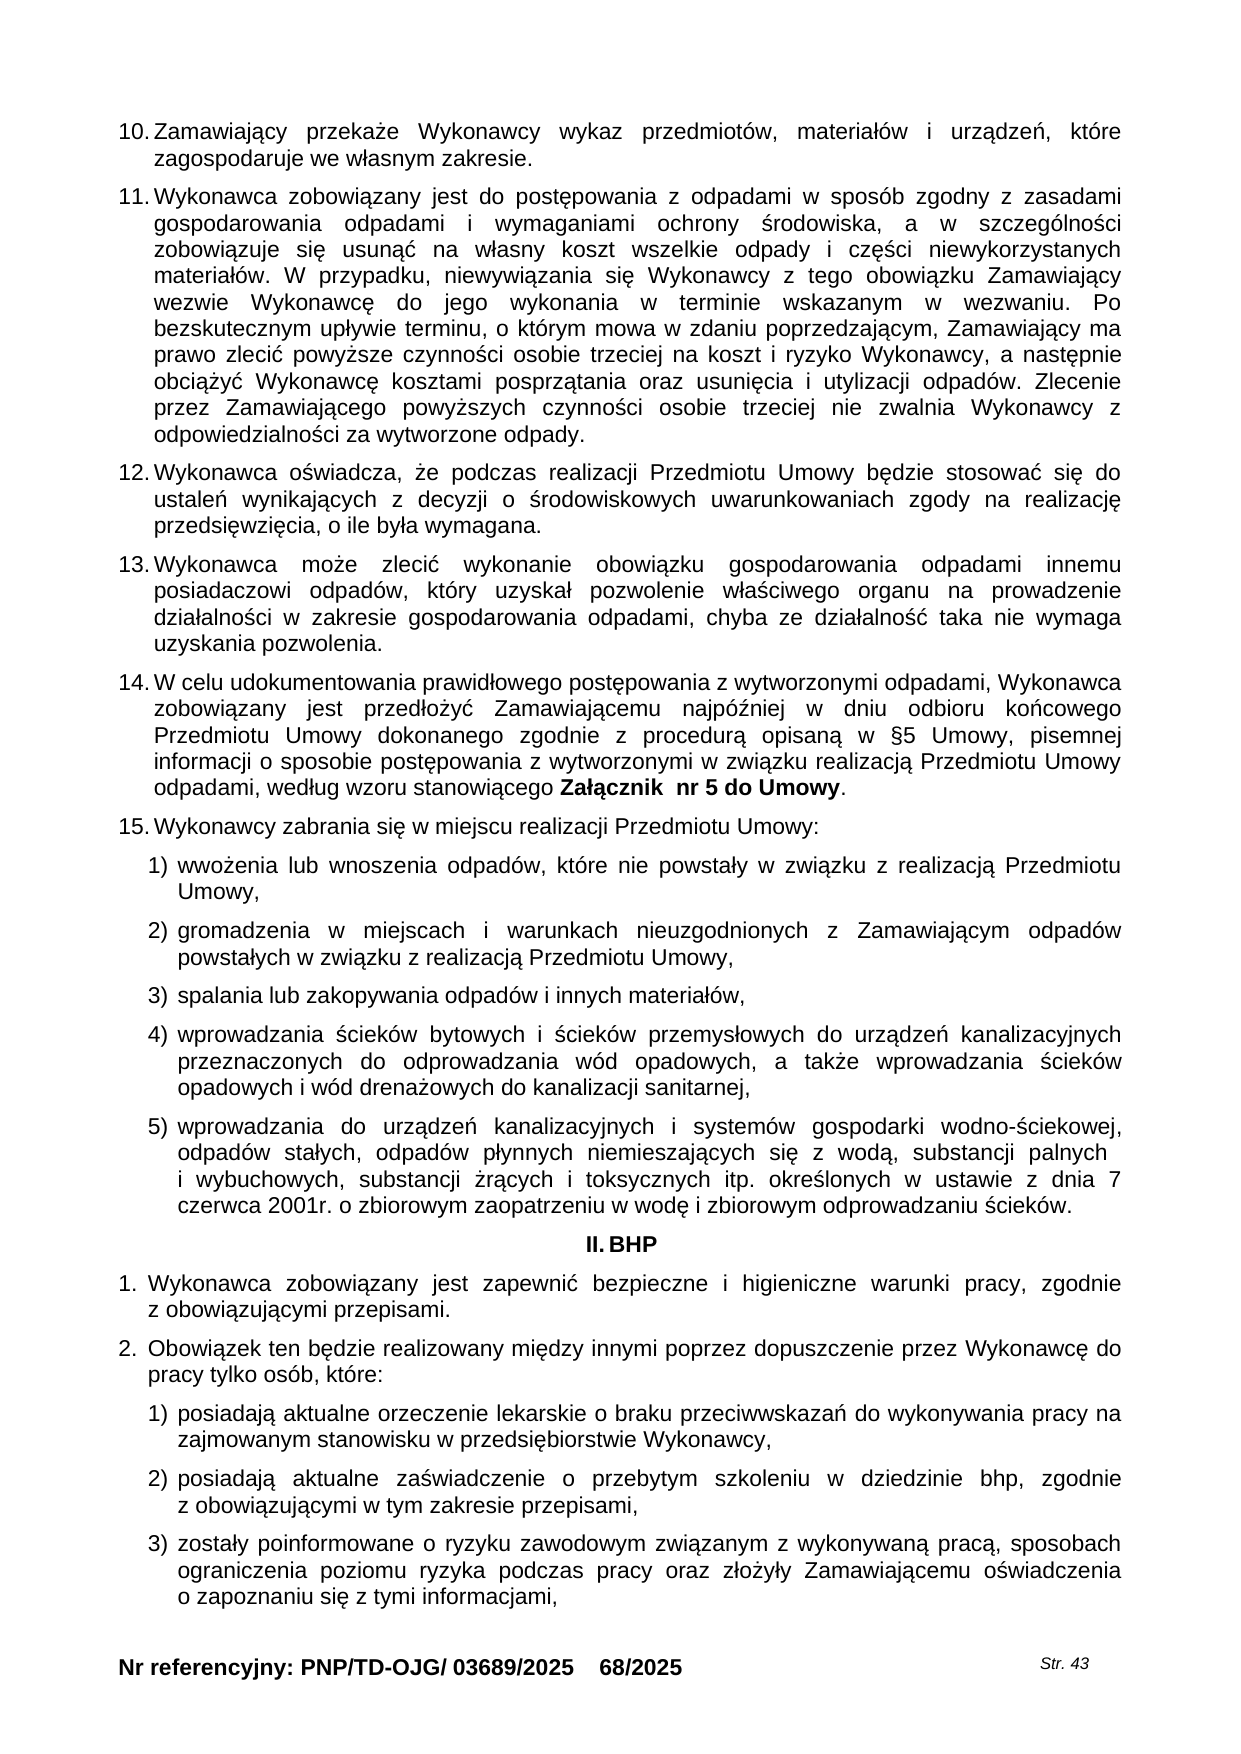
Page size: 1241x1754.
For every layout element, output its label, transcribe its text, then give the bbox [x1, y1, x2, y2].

list Wykonawcy zabrania się w miejscu realizacji Przedmiotu Umowy: [118, 813, 1122, 839]
list Wykonawca zobowiązany jest do postępowania z odpadami w sposób zgodny z zasadami gospodarowania odpadami i wymaganiami ochrony środowiska, a w szczególności zobowiązuje się usunąć na własny koszt wszelkie odpady i części niewykorzystanych materiałów. W przypadku, niewywiązania się Wykonawcy z tego obowiązku Zamawiający wezwie Wykonawcę do jego wykonania w terminie wskazanym w wezwaniu. Po bezskutecznym upływie terminu, o którym mowa w zdaniu poprzedzającym, Zamawiający ma prawo zlecić powyższe czynności osobie trzeciej na koszt i ryzyko Wykonawcy, a następnie obciążyć Wykonawcę kosztami posprzątania oraz usunięcia i utylizacji odpadów. Zlecenie przez Zamawiającego powyższych czynności osobie trzeciej nie zwalnia Wykonawcy z odpowiedzialności za wytworzone odpady. [118, 183, 1122, 447]
list wprowadzania do urządzeń kanalizacyjnych i systemów gospodarki wodno-ściekowej, odpadów stałych, odpadów płynnych niemieszających się z wodą, substancji palnych i wybuchowych, substancji żrących i toksycznych itp. określonych w ustawie z dnia 7 czerwca 2001r. o zbiorowym zaopatrzeniu w wodę i zbiorowym odprowadzaniu ścieków. [148, 1113, 1122, 1218]
list wwożenia lub wnoszenia odpadów, które nie powstały w związku z realizacją Przedmiotu Umowy, [148, 852, 1122, 905]
list wprowadzania ścieków bytowych i ścieków przemysłowych do urządzeń kanalizacyjnych przeznaczonych do odprowadzania wód opadowych, a także wprowadzania ścieków opadowych i wód drenażowych do kanalizacji sanitarnej, [148, 1021, 1122, 1100]
list Obowiązek ten będzie realizowany między innymi poprzez dopuszczenie przez Wykonawcę do pracy tylko osób, które: [118, 1335, 1122, 1387]
list W celu udokumentowania prawidłowego postępowania z wytworzonymi odpadami, Wykonawca zobowiązany jest przedłożyć Zamawiającemu najpóźniej w dniu odbioru końcowego Przedmiotu Umowy dokonanego zgodnie z procedurą opisaną w §5 Umowy, pisemnej informacji o sposobie postępowania z wytworzonymi w związku realizacją Przedmiotu Umowy odpadami, według wzoru stanowiącego Załącznik nr 5 do Umowy. [118, 669, 1122, 801]
list posiadają aktualne zaświadczenie o przebytym szkoleniu w dziedzinie bhp, zgodnie z obowiązującymi w tym zakresie przepisami, [148, 1465, 1122, 1518]
list posiadają aktualne orzeczenie lekarskie o braku przeciwwskazań do wykonywania pracy na zajmowanym stanowisku w przedsiębiorstwie Wykonawcy, [148, 1400, 1122, 1453]
list Wykonawca zobowiązany jest zapewnić bezpieczne i higieniczne warunki pracy, zgodnie z obowiązującymi przepisami. [118, 1269, 1122, 1322]
list Wykonawca oświadcza, że podczas realizacji Przedmiotu Umowy będzie stosować się do ustaleń wynikających z decyzji o środowiskowych uwarunkowaniach zgody na realizację przedsięwzięcia, o ile była wymagana. [118, 459, 1122, 538]
list gromadzenia w miejscach i warunkach nieuzgodnionych z Zamawiającym odpadów powstałych w związku z realizacją Przedmiotu Umowy, [148, 917, 1122, 970]
list zostały poinformowane o ryzyku zawodowym związanym z wykonywaną pracą, sposobach ograniczenia poziomu ryzyka podczas pracy oraz złożyły Zamawiającemu oświadczenia o zapoznaniu się z tymi informacjami, [148, 1530, 1122, 1609]
list spalania lub zakopywania odpadów i innych materiałów, [148, 982, 1122, 1009]
list Wykonawca może zlecić wykonanie obowiązku gospodarowania odpadami innemu posiadaczowi odpadów, który uzyskał pozwolenie właściwego organu na prowadzenie działalności w zakresie gospodarowania odpadami, chyba ze działalność taka nie wymaga uzyskania pozwolenia. [118, 551, 1122, 656]
list BHP [124, 1231, 1118, 1257]
list Zamawiający przekaże Wykonawcy wykaz przedmiotów, materiałów i urządzeń, które zagospodaruje we własnym zakresie. [118, 118, 1122, 171]
